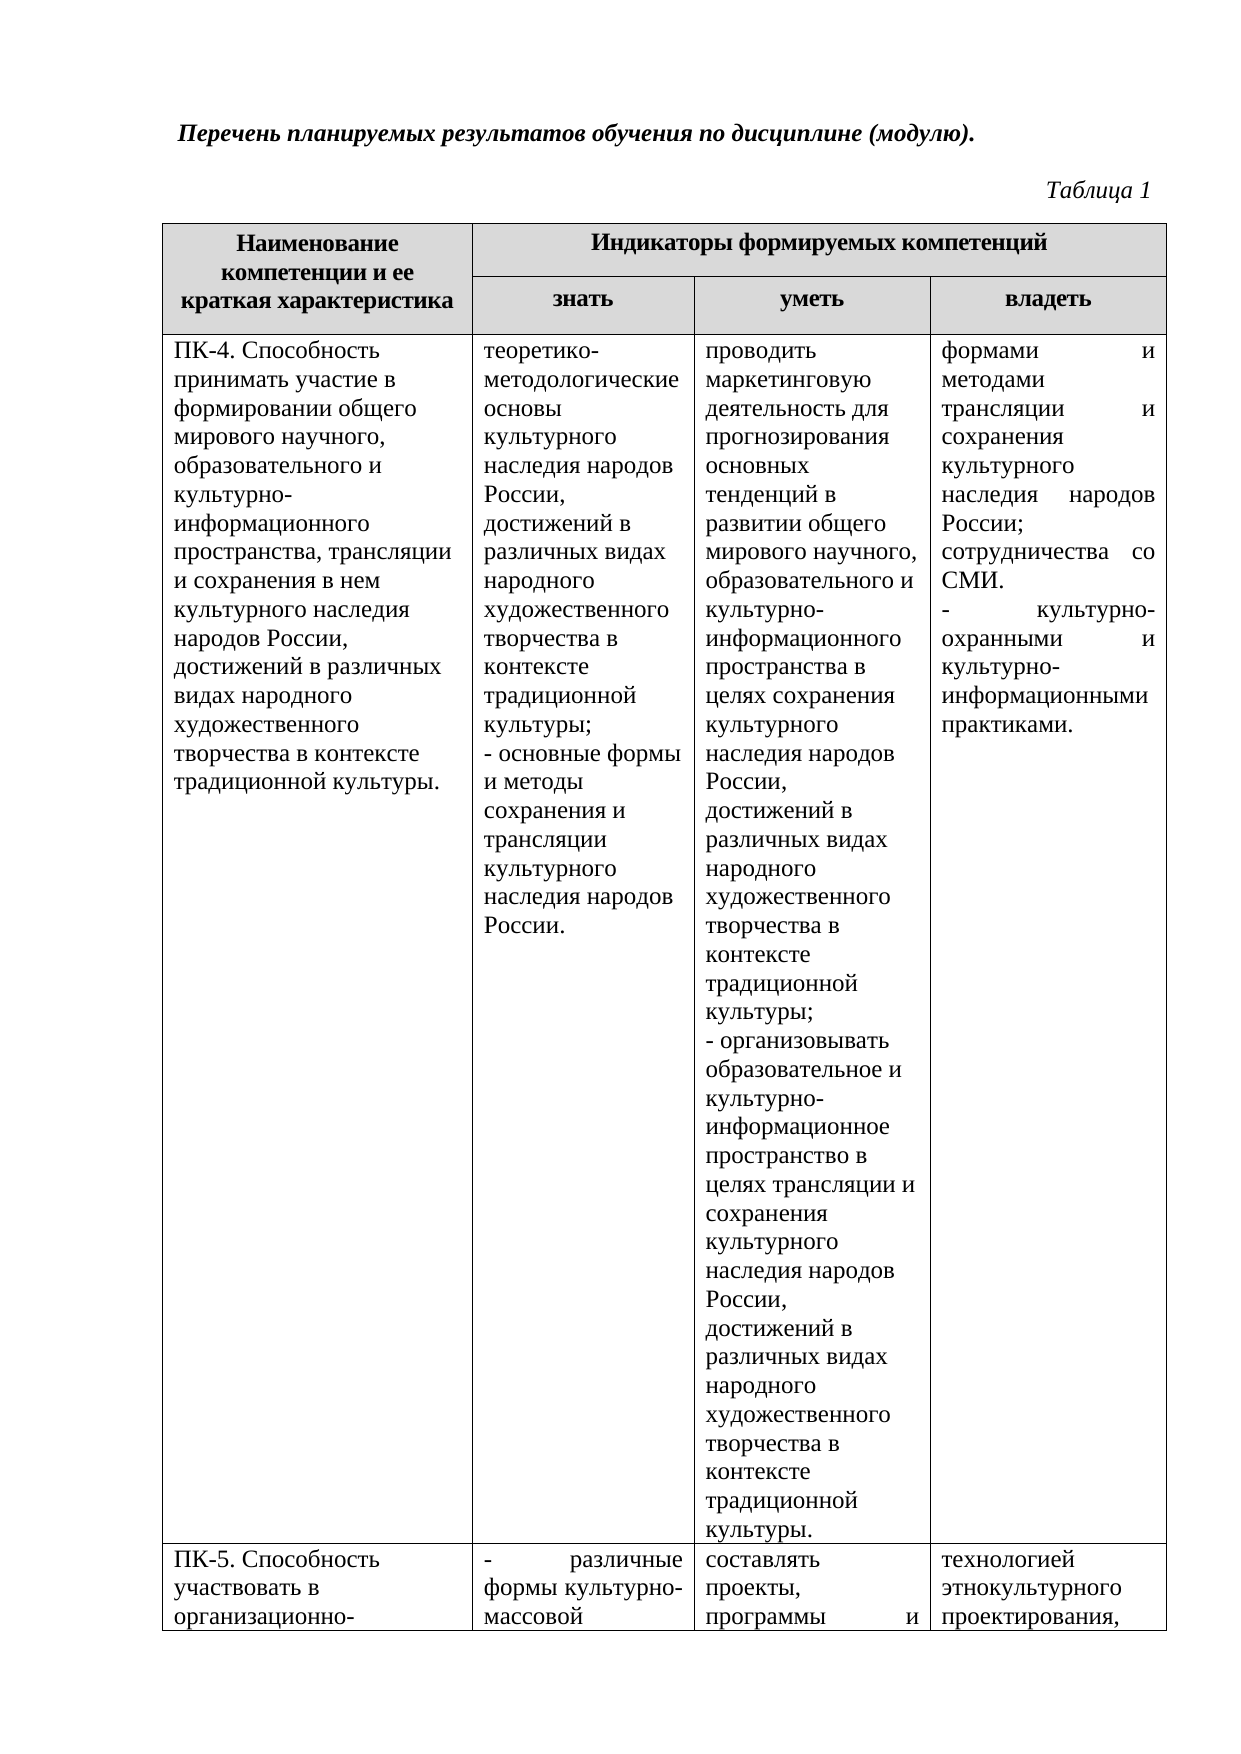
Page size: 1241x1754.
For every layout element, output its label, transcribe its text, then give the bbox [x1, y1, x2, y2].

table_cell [695, 1544, 930, 1630]
table_cell проводить маркетинговую деятельность для прогнозирования основных тенденций в развитии общего мирового научного, образовательного и культурно-информационного пространства в целях сохранения культурного наследия народов России, достижений в различных видах народного художественного творчества в контексте традиционной культуры; - организовывать образовательное и культурно-информационное пространство в целях трансляции и сохранения культурного наследия народов России, достижений в различных видах народного художественного творчества в контексте традиционной культуры. [695, 335, 930, 1543]
table_header Наименование компетенции и ее краткая характеристика [163, 224, 472, 334]
table_cell уметь [695, 277, 930, 334]
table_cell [473, 1544, 694, 1630]
text Перечень планируемых результатов обучения по дисциплине (модулю). [177, 118, 1152, 147]
table_cell теоретико-методологические основы культурного наследия народов России, достижений в различных видах народного художественного творчества в контексте традиционной культуры; - основные формы и методы сохранения и трансляции культурного наследия народов России. [473, 335, 694, 1543]
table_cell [163, 1544, 472, 1630]
table_header Индикаторы формируемых компетенций [473, 224, 1166, 276]
table_cell знать [473, 277, 694, 334]
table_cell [931, 1544, 1166, 1630]
table_cell владеть [931, 277, 1166, 334]
table_cell формами и методами трансляции и сохранения культурного наследия народов России; сотрудничества со СМИ. - культурно-охранными и культурно-информационными практиками. [931, 335, 1166, 1543]
text Таблица 1 [177, 176, 1152, 204]
table_cell ПК-4. Способность принимать участие в формировании общего мирового научного, образовательного и культурно-информационного пространства, трансляции и сохранения в нем культурного наследия народов России, достижений в различных видах народного художественного творчества в контексте традиционной культуры. [163, 335, 472, 1543]
